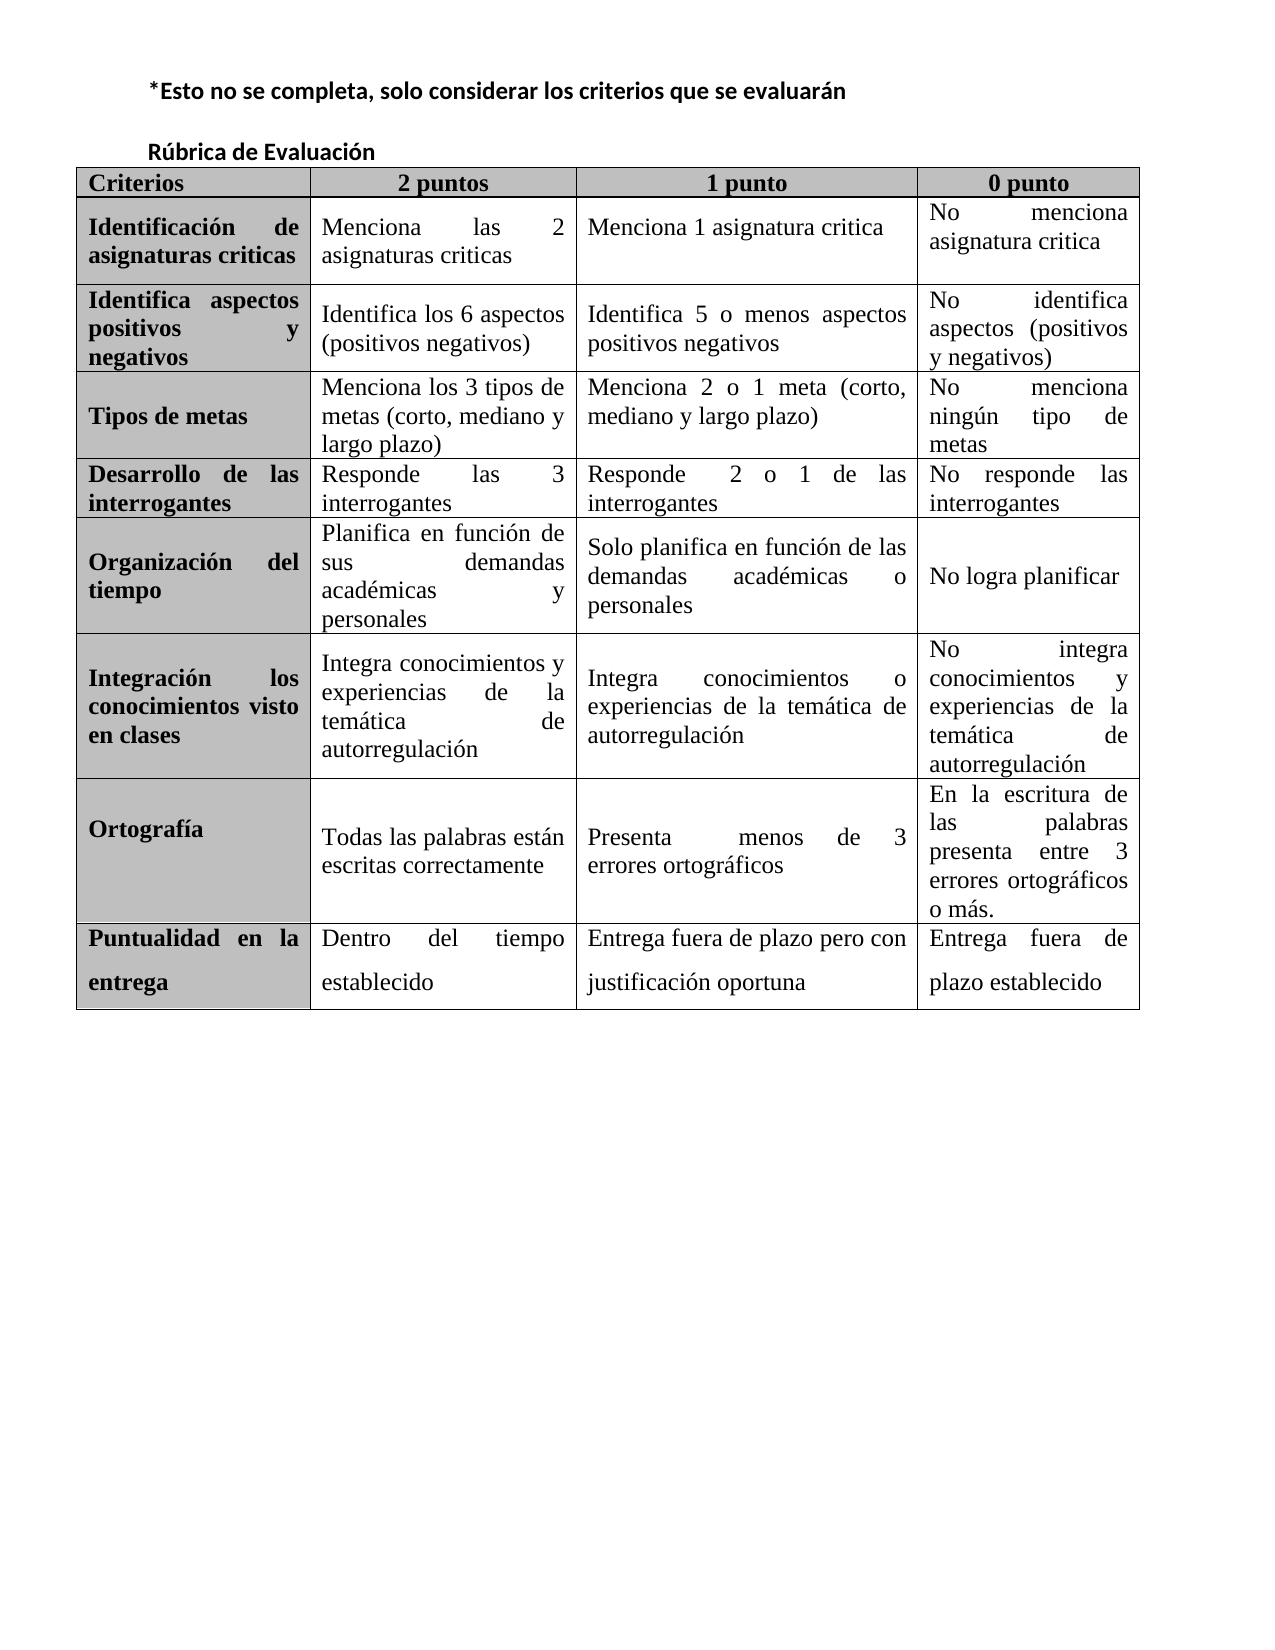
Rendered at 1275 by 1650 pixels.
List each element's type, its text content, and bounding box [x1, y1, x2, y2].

table_cell No menciona asignatura critica [918, 198, 1139, 284]
table_header 0 punto [918, 168, 1139, 196]
table_cell Organización del tiempo [77, 518, 310, 633]
text *Esto no se completa, solo considerar los criterios que se evaluarán [148, 75, 1200, 106]
table_cell En la escritura de las palabras presenta entre 3 errores ortográficos o más. [918, 779, 1139, 922]
table_cell Menciona 1 asignatura critica [577, 198, 917, 284]
table_cell Presenta menos de 3 errores ortográficos [577, 779, 917, 922]
table_cell Menciona los 3 tipos de metas (corto, mediano y largo plazo) [311, 372, 576, 458]
table_cell Puntualidad en la entrega [77, 924, 310, 1008]
table_cell Tipos de metas [77, 372, 310, 458]
table_cell Identificación de asignaturas criticas [77, 198, 310, 284]
table_cell Entrega fuera de plazo pero con justificación oportuna [577, 924, 917, 1008]
table_cell Integra conocimientos o experiencias de la temática de autorregulación [577, 634, 917, 778]
table_cell Menciona las 2 asignaturas criticas [311, 198, 576, 284]
table_cell Responde las 3 interrogantes [311, 459, 576, 517]
table_cell Responde 2 o 1 de las interrogantes [577, 459, 917, 517]
table_cell Desarrollo de las interrogantes [77, 459, 310, 517]
table_cell Menciona 2 o 1 meta (corto, mediano y largo plazo) [577, 372, 917, 458]
table_cell Entrega fuera de plazo establecido [918, 924, 1139, 1008]
table_cell Solo planifica en función de las demandas académicas o personales [577, 518, 917, 633]
table_cell Identifica 5 o menos aspectos positivos negativos [577, 285, 917, 371]
text Rúbrica de Evaluación [148, 136, 1200, 167]
table_cell No integra conocimientos y experiencias de la temática de autorregulación [918, 634, 1139, 778]
table_cell No menciona ningún tipo de metas [918, 372, 1139, 458]
table_cell No responde las interrogantes [918, 459, 1139, 517]
table_cell Integra conocimientos y experiencias de la temática de autorregulación [311, 634, 576, 778]
table_header 2 puntos [311, 168, 576, 196]
table_cell No identifica aspectos (positivos y negativos) [918, 285, 1139, 371]
table_cell No logra planificar [918, 518, 1139, 633]
table_cell Identifica aspectos positivos y negativos [77, 285, 310, 371]
table_cell Integración los conocimientos visto en clases [77, 634, 310, 778]
table_cell Planifica en función de sus demandas académicas y personales [311, 518, 576, 633]
table_cell Identifica los 6 aspectos (positivos negativos) [311, 285, 576, 371]
table_cell Dentro del tiempo establecido [311, 924, 576, 1008]
table_cell Todas las palabras están escritas correctamente [311, 779, 576, 922]
table_header Criterios [77, 168, 310, 196]
table_cell Ortografía [77, 779, 310, 922]
table_header 1 punto [577, 168, 917, 196]
